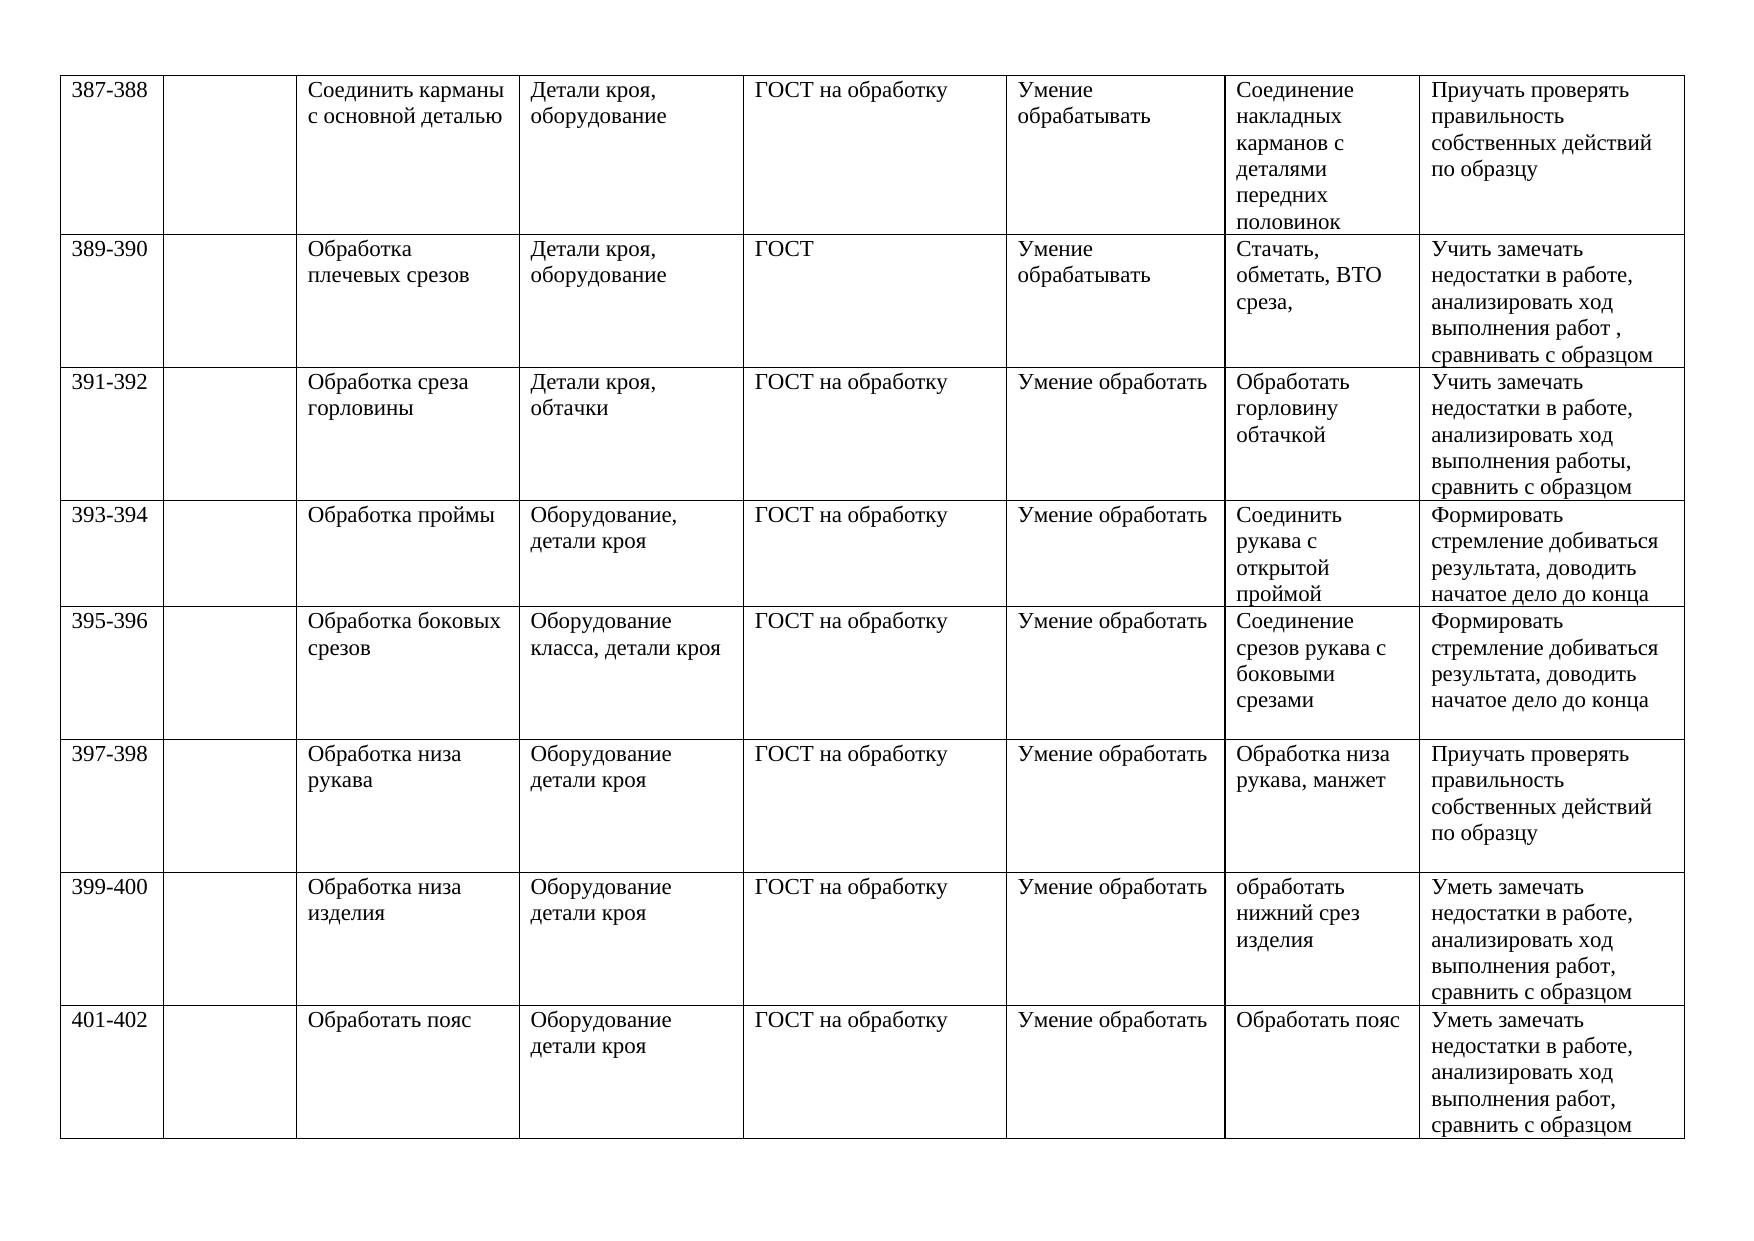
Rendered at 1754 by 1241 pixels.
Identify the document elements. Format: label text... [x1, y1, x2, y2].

table_cell Умение обрабатывать [1007, 235, 1224, 367]
table_cell Соединить карманы с основной деталью [297, 76, 519, 234]
table_cell 397-398 [61, 740, 163, 872]
table_cell Обработать горловину обтачкой [1226, 368, 1419, 500]
table_cell [164, 235, 296, 367]
table_cell ГОСТ на обработку [744, 76, 1006, 234]
table_cell Детали кроя, оборудование [520, 235, 743, 367]
table_cell 401-402 [61, 1006, 163, 1137]
table_cell Оборудование детали кроя [520, 873, 743, 1005]
table_cell ГОСТ на обработку [744, 607, 1006, 739]
table_cell Обработка проймы [297, 501, 519, 606]
table_cell Оборудование, детали кроя [520, 501, 743, 606]
table_cell Учить замечать недостатки в работе, анализировать ход выполнения работы, сравнить с образцом [1420, 368, 1684, 500]
table_cell Умение обработать [1007, 873, 1224, 1005]
table_cell Детали кроя, обтачки [520, 368, 743, 500]
table_cell Умение обрабатывать [1007, 76, 1224, 234]
table_cell обработать нижний срез изделия [1226, 873, 1419, 1005]
table_cell ГОСТ на обработку [744, 1006, 1006, 1137]
table_cell Оборудование детали кроя [520, 1006, 743, 1137]
table_cell Уметь замечать недостатки в работе, анализировать ход выполнения работ, сравнить с образцом [1420, 1006, 1684, 1137]
table_cell 399-400 [61, 873, 163, 1005]
table_cell ГОСТ на обработку [744, 873, 1006, 1005]
table_cell [164, 501, 296, 606]
table_cell Обработать пояс [1226, 1006, 1419, 1137]
table_cell [164, 76, 296, 234]
table_cell ГОСТ на обработку [744, 501, 1006, 606]
table_cell Оборудование детали кроя [520, 740, 743, 872]
table_cell 391-392 [61, 368, 163, 500]
table_cell 389-390 [61, 235, 163, 367]
table_cell Оборудование класса, детали кроя [520, 607, 743, 739]
table_cell [164, 740, 296, 872]
table_cell Умение обработать [1007, 368, 1224, 500]
table_cell Соединение срезов рукава с боковыми срезами [1226, 607, 1419, 739]
table_cell Приучать проверять правильность собственных действий по образцу [1420, 740, 1684, 872]
table_cell [164, 607, 296, 739]
table_cell Соединить рукава с открытой проймой [1226, 501, 1419, 606]
table_cell Стачать, обметать, ВТО среза, [1226, 235, 1419, 367]
table_cell Формировать стремление добиваться результата, доводить начатое дело до конца [1420, 607, 1684, 739]
table_cell 387-388 [61, 76, 163, 234]
table_cell Умение обработать [1007, 607, 1224, 739]
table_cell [520, 76, 743, 234]
table_cell ГОСТ [744, 235, 1006, 367]
table_cell Учить замечать недостатки в работе, анализировать ход выполнения работ , сравнивать с образцом [1420, 235, 1684, 367]
table_cell Приучать проверять правильность собственных действий по образцу [1420, 76, 1684, 234]
table_cell [164, 873, 296, 1005]
table_cell Формировать стремление добиваться результата, доводить начатое дело до конца [1420, 501, 1684, 606]
table_cell Обработка среза горловины [297, 368, 519, 500]
table_cell Умение обработать [1007, 740, 1224, 872]
table_cell ГОСТ на обработку [744, 740, 1006, 872]
table_cell [164, 368, 296, 500]
table_cell Обработка боковых срезов [297, 607, 519, 739]
table_cell ГОСТ на обработку [744, 368, 1006, 500]
table_cell 393-394 [61, 501, 163, 606]
table_cell Умение обработать [1007, 1006, 1224, 1137]
table_cell 395-396 [61, 607, 163, 739]
table_cell Обработка низа изделия [297, 873, 519, 1005]
table_cell Обработка плечевых срезов [297, 235, 519, 367]
table_cell Умение обработать [1007, 501, 1224, 606]
table_cell Уметь замечать недостатки в работе, анализировать ход выполнения работ, сравнить с образцом [1420, 873, 1684, 1005]
table_cell Обработать пояс [297, 1006, 519, 1137]
table_cell Обработка низа рукава [297, 740, 519, 872]
table_cell Обработка низа рукава, манжет [1226, 740, 1419, 872]
table_cell Соединение накладных карманов с деталями передних половинок [1226, 76, 1419, 234]
table_cell [164, 1006, 296, 1137]
